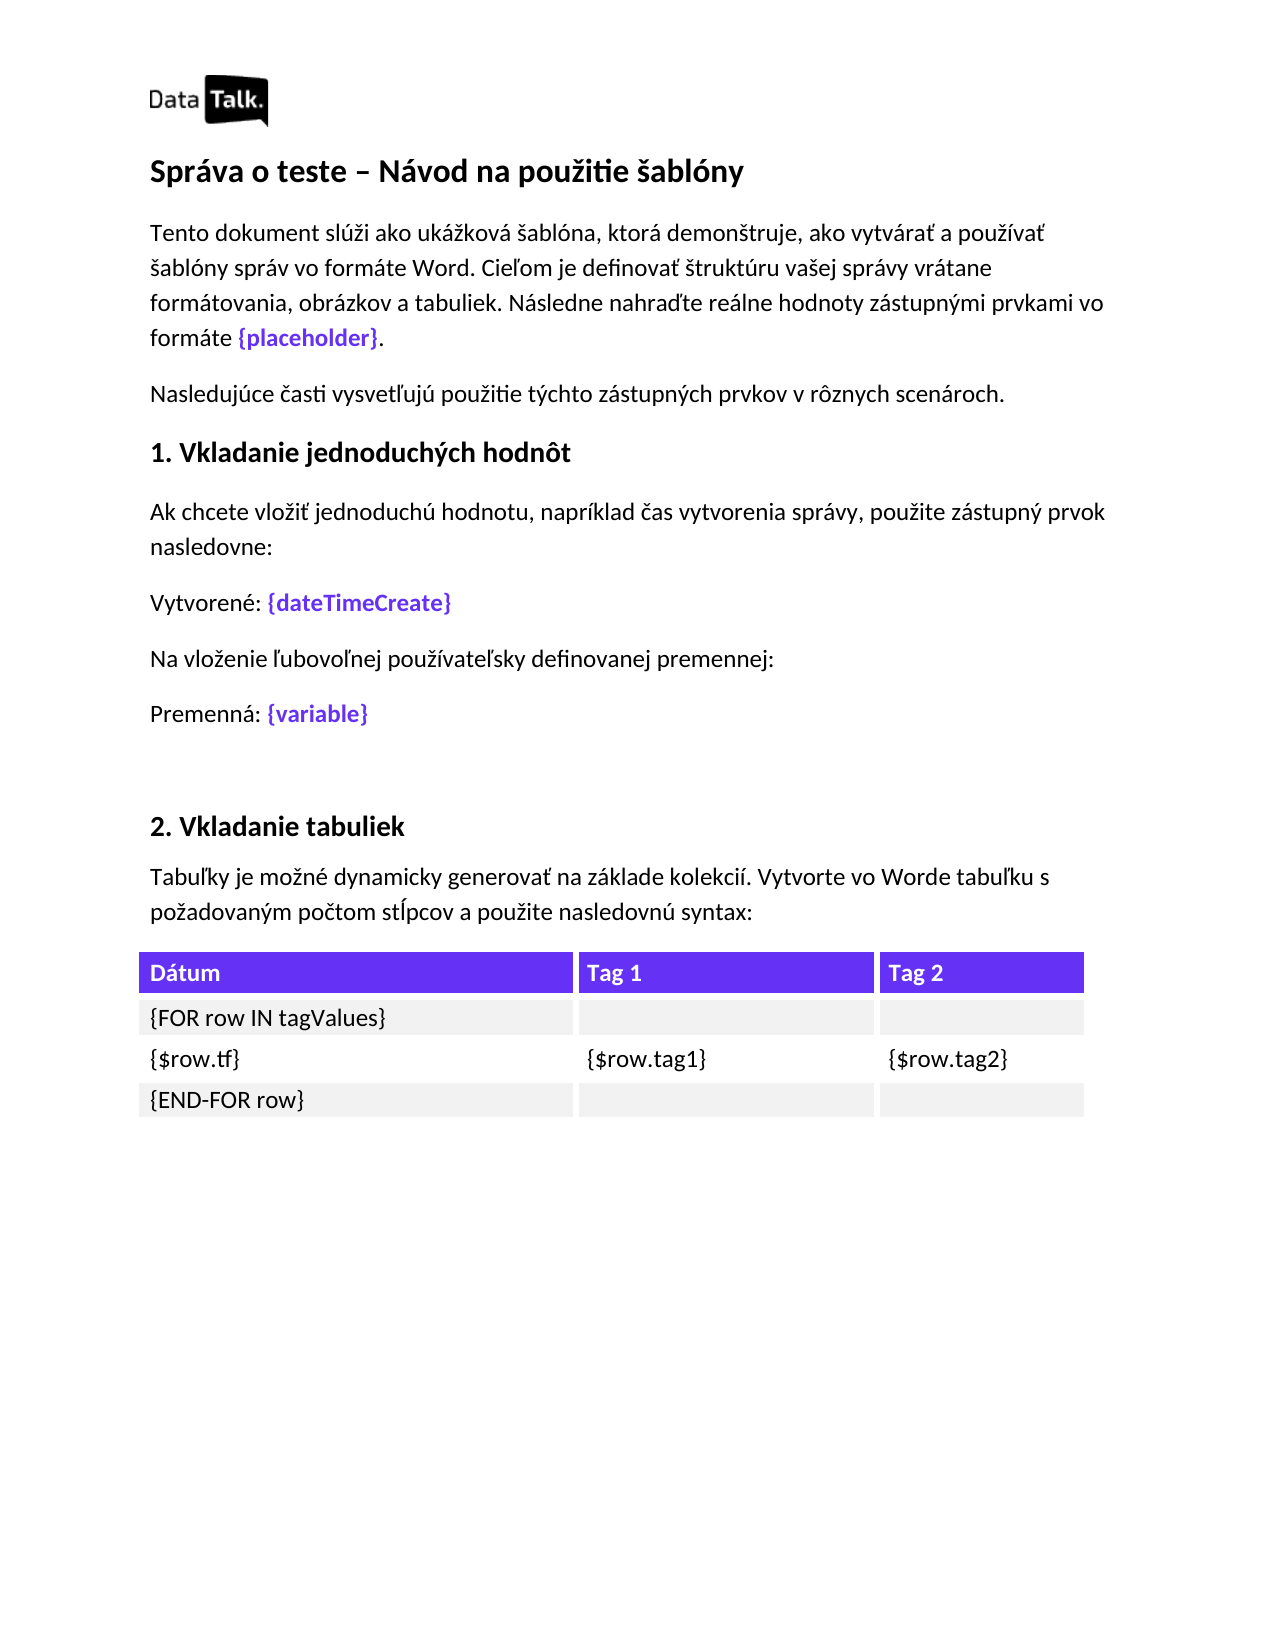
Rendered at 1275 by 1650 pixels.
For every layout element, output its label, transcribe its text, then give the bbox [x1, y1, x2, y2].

table_cell {$row.tag2} [880, 1041, 1084, 1076]
table_cell [880, 1083, 1084, 1117]
picture [150, 75, 269, 127]
text Správa o teste – Návod na použitie šablóny [150, 150, 1125, 191]
table_cell [579, 1000, 874, 1035]
table_cell {$row.tag1} [579, 1041, 874, 1076]
table_cell {END-FOR row} [139, 1083, 573, 1117]
text Tabuľky je možné dynamicky generovať na základe kolekcií. Vytvorte vo Worde tabuľku s požadovaným počtom stĺpcov a použite nasledovnú syntax: [150, 861, 1125, 927]
table_header Dátum [139, 952, 573, 993]
table_cell {$row.tf} [139, 1041, 573, 1076]
table_cell {FOR row IN tagValues} [139, 1000, 573, 1035]
text 1. Vkladanie jednoduchých hodnôt [150, 434, 1125, 470]
text Vytvorené: {dateTimeCreate} [150, 587, 1125, 617]
subtitle 2. Vkladanie tabuliek [150, 808, 1125, 843]
text Nasledujúce časti vysvetľujú použitie týchto zástupných prvkov v rôznych scenároch. [150, 378, 1125, 409]
table_header Tag 1 [579, 952, 874, 993]
table_cell [880, 1000, 1084, 1035]
text Na vloženie ľubovoľnej používateľsky definovanej premennej: [150, 643, 1125, 673]
table_cell [579, 1083, 874, 1117]
table_header Tag 2 [880, 952, 1084, 993]
text Ak chcete vložiť jednoduchú hodnotu, napríklad čas vytvorenia správy, použite zástupný prvok nasledovne: [150, 496, 1125, 562]
text Premenná: {variable} [150, 698, 1125, 729]
text Tento dokument slúži ako ukážková šablóna, ktorá demonštruje, ako vytvárať a používať šablóny správ vo formáte Word. Cieľom je definovať štruktúru vašej správy vrátane formátovania, obrázkov a tabuliek. Následne nahraďte reálne hodnoty zástupnými prvkami vo formáte {placeholder}. [150, 218, 1125, 353]
